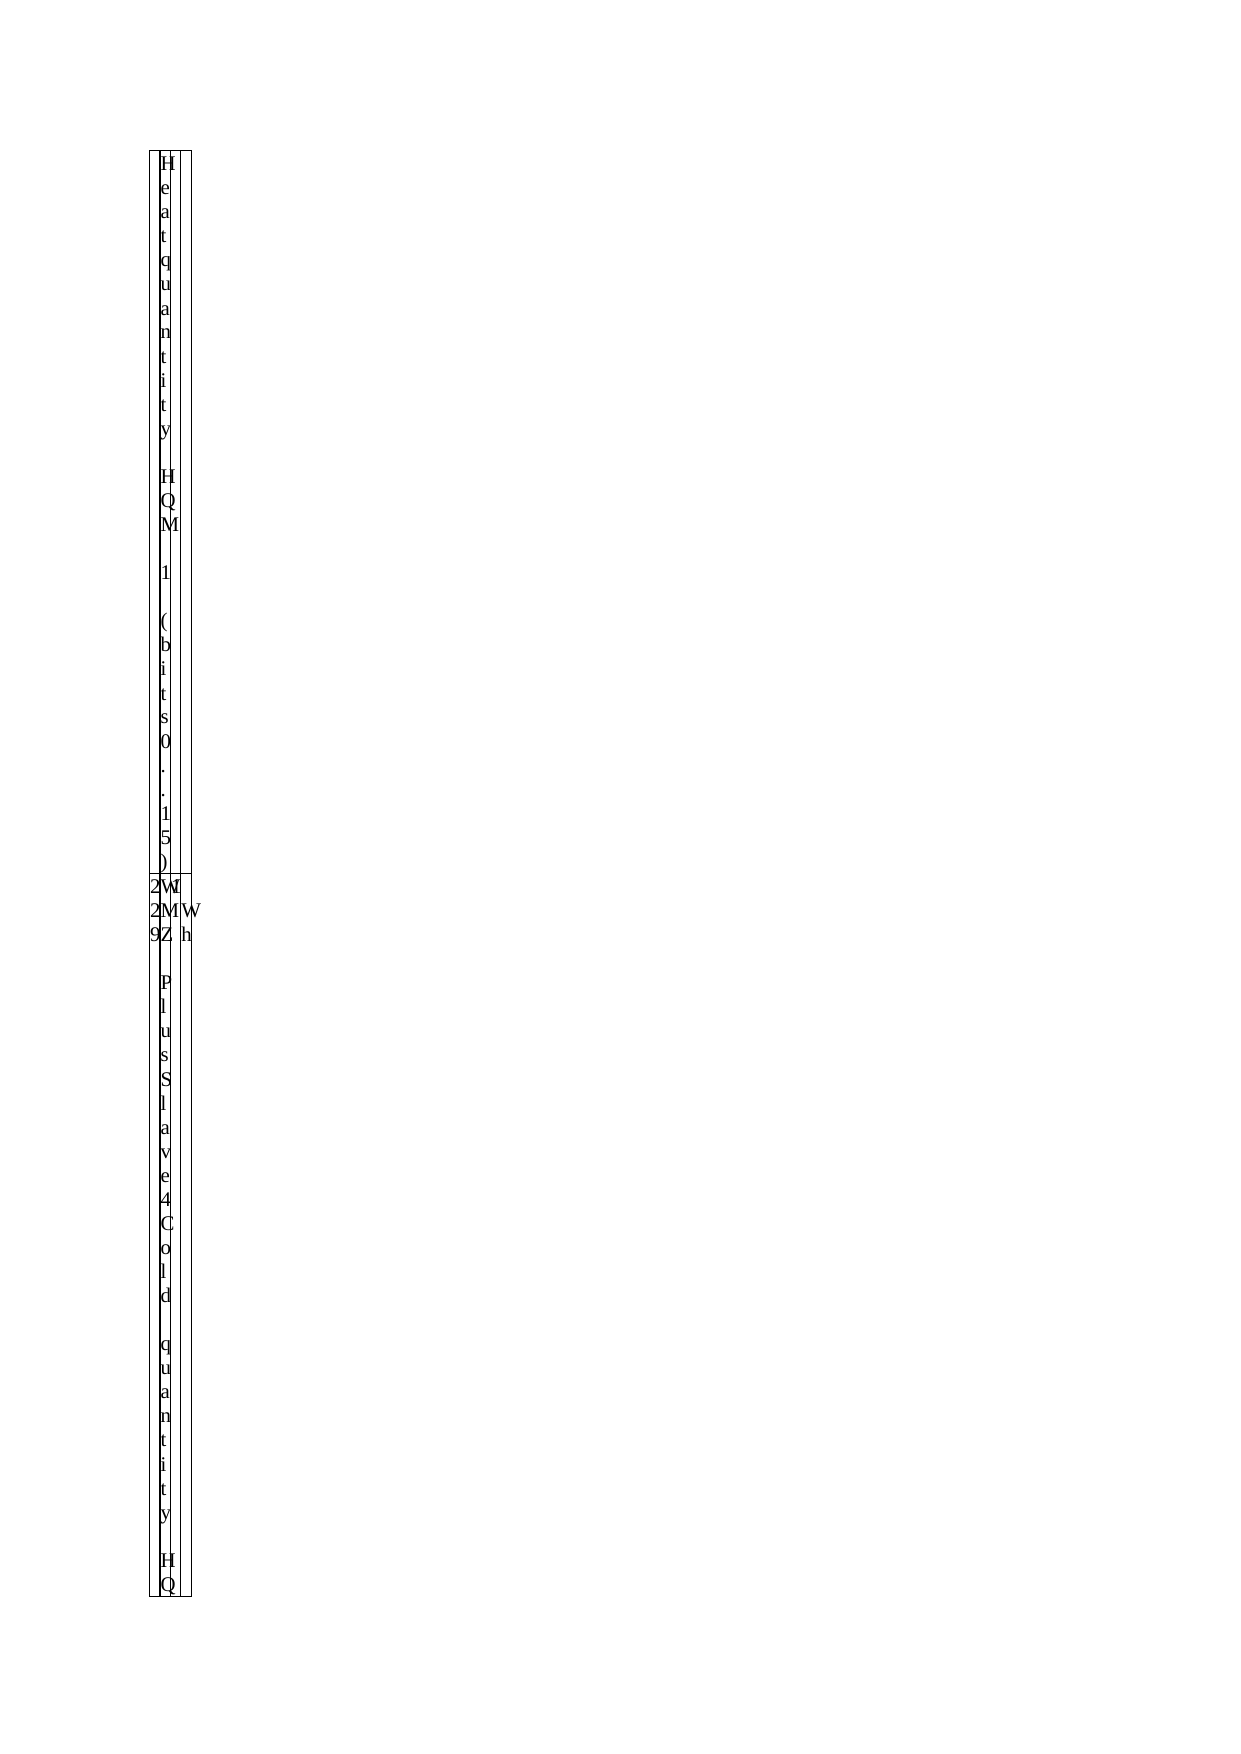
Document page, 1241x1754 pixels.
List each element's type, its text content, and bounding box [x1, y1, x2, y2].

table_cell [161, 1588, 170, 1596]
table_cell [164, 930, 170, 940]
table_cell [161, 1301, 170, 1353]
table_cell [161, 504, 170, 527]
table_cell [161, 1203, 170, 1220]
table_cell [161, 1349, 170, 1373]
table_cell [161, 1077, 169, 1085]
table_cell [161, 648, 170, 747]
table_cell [161, 288, 170, 476]
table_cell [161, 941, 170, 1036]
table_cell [161, 1372, 170, 1560]
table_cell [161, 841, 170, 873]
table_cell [161, 519, 170, 650]
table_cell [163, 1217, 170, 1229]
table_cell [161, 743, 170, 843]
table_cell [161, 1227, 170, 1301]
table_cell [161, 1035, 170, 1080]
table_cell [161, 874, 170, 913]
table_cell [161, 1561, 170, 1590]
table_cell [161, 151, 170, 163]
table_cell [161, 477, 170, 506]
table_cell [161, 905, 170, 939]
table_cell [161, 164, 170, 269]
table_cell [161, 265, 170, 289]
